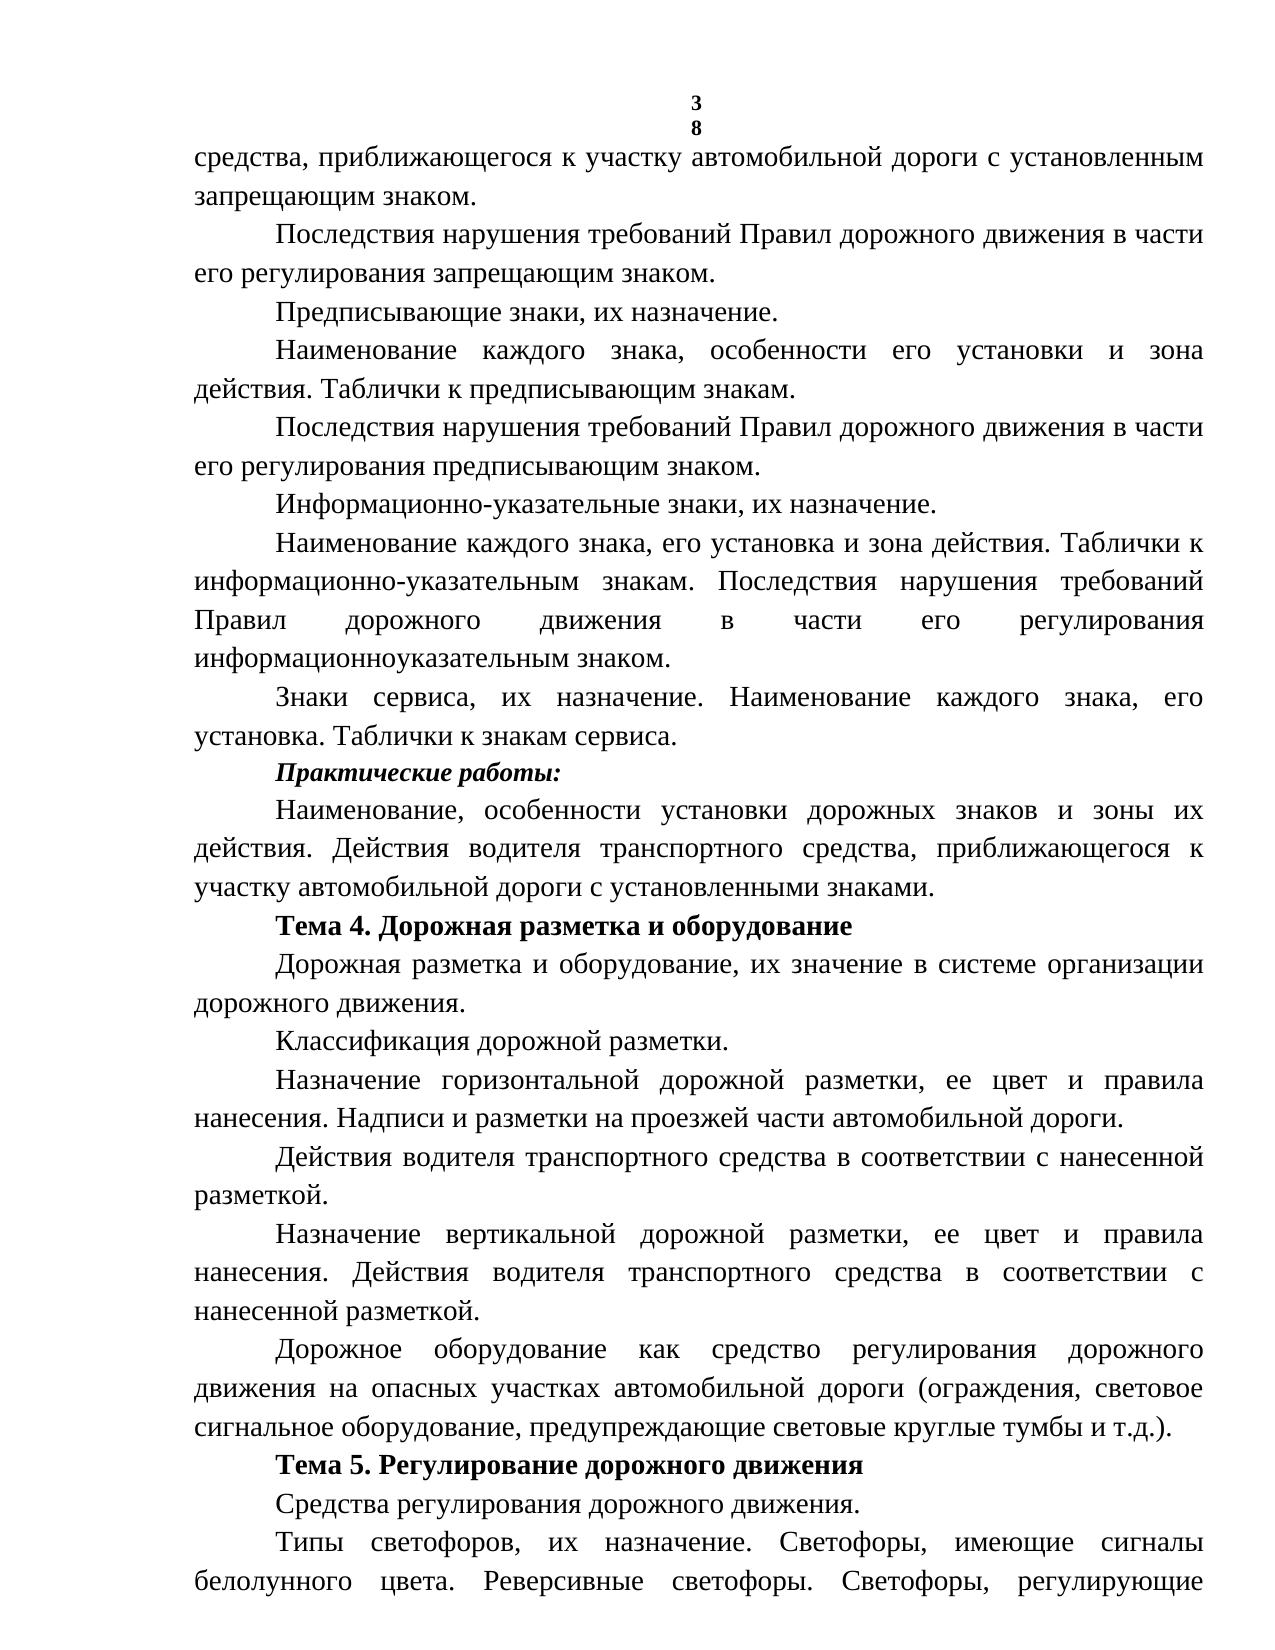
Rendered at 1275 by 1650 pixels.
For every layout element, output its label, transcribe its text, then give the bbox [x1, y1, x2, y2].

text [194, 139, 1204, 212]
text Практические работы: [194, 756, 1204, 787]
text Назначение горизонтальной дорожной разметки, ее цвет и правила нанесения. Надписи и разметки на проезжей части автомобильной дороги. [194, 1062, 1204, 1134]
text Средства регулирования дорожного движения. [194, 1486, 1204, 1519]
text Дорожное оборудование как средство регулирования дорожного движения на опасных участках автомобильной дороги (ограждения, световое сигнальное оборудование, предупреждающие световые круглые тумбы и т.д.). [194, 1332, 1204, 1442]
text Действия водителя транспортного средства в соответствии с нанесенной разметкой. [194, 1139, 1204, 1211]
text Знаки сервиса, их назначение. Наименование каждого знака, его установка. Таблички к знакам сервиса. [194, 679, 1204, 751]
text Наименование каждого знака, особенности его установки и зона действия. Таблички к предписывающим знакам. [194, 332, 1204, 404]
text Информационно-указательные знаки, их назначение. [194, 486, 1204, 520]
text Назначение вертикальной дорожной разметки, ее цвет и правила нанесения. Действия водителя транспортного средства в соответствии с нанесенной разметкой. [194, 1216, 1204, 1327]
text Предписывающие знаки, их назначение. [194, 294, 1204, 327]
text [194, 1524, 1204, 1596]
text Наименование каждого знака, его установка и зона действия. Таблички к информационно-указательным знакам. Последствия нарушения требований Правил дорожного движения в части его регулирования информационноуказательным знаком. [194, 525, 1204, 674]
text Дорожная разметка и оборудование, их значение в системе организации дорожного движения. [194, 946, 1204, 1018]
text Тема 4. Дорожная разметка и оборудование [194, 908, 1204, 941]
text Классификация дорожной разметки. [194, 1023, 1204, 1057]
text Тема 5. Регулирование дорожного движения [194, 1447, 1204, 1481]
text Последствия нарушения требований Правил дорожного движения в части его регулирования запрещающим знаком. [194, 217, 1204, 289]
text Последствия нарушения требований Правил дорожного движения в части его регулирования предписывающим знаком. [194, 409, 1204, 481]
text Наименование, особенности установки дорожных знаков и зоны их действия. Действия водителя транспортного средства, приближающегося к участку автомобильной дороги с установленными знаками. [194, 792, 1204, 903]
